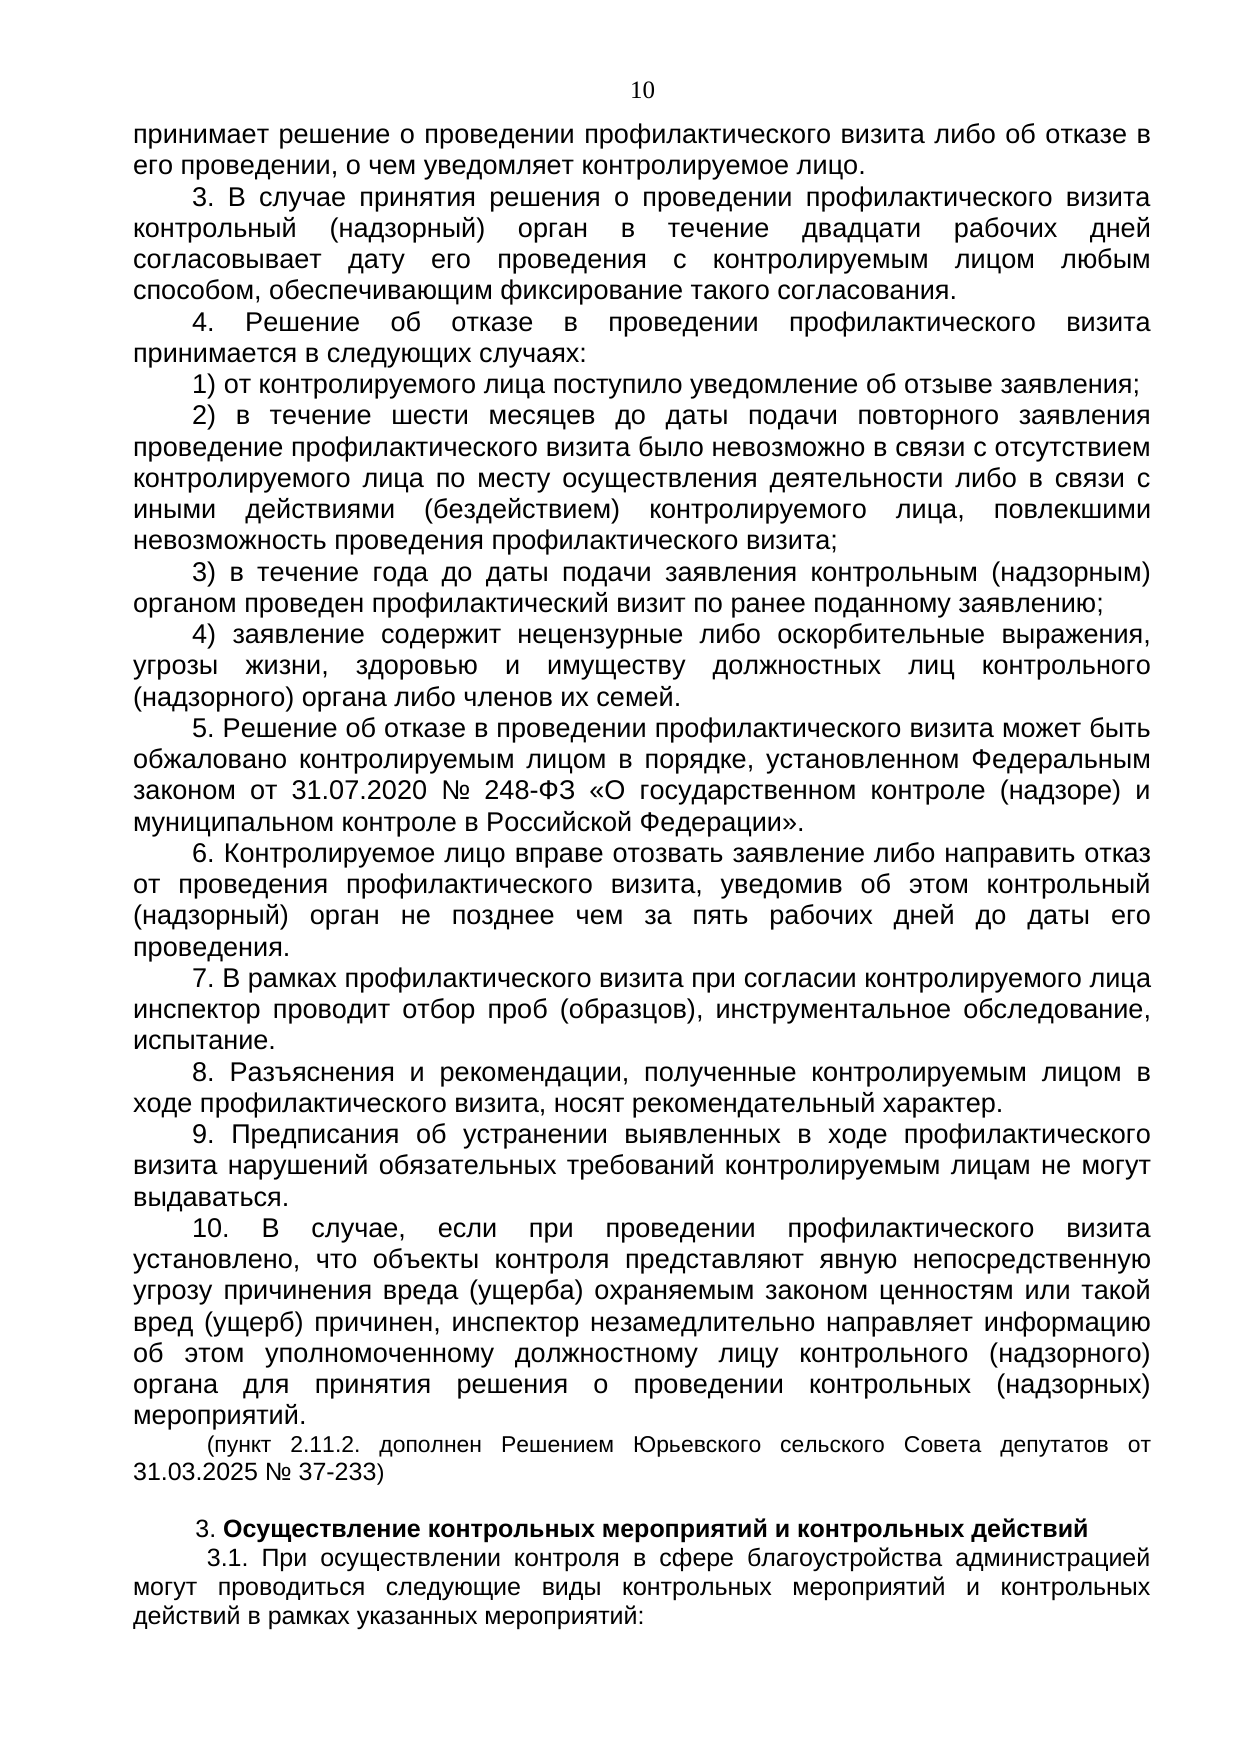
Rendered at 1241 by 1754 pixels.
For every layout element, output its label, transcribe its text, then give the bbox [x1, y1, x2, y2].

text 4. Решение об отказе в проведении профилактического визита принимается в следующих случаях: [133, 306, 1152, 368]
text 1) от контролируемого лица поступило уведомление об отзыве заявления; [133, 368, 1152, 399]
text (пункт 2.11.2. дополнен Решением Юрьевского сельского Совета депутатов от 31.03.2025 № 37-233) [133, 1431, 1152, 1486]
text 4) заявление содержит нецензурные либо оскорбительные выражения, угрозы жизни, здоровью и имуществу должностных лиц контрольного (надзорного) органа либо членов их семей. [133, 618, 1152, 712]
text 3) в течение года до даты подачи заявления контрольным (надзорным) органом проведен профилактический визит по ранее поданному заявлению; [133, 556, 1152, 618]
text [133, 118, 1152, 181]
text 10. В случае, если при проведении профилактического визита установлено, что объекты контроля представляют явную непосредственную угрозу причинения вреда (ущерба) охраняемым законом ценностям или такой вред (ущерб) причинен, инспектор незамедлительно направляет информацию об этом уполномоченному должностному лицу контрольного (надзорного) органа для принятия решения о проведении контрольных (надзорных) мероприятий. [133, 1212, 1152, 1431]
text 3. В случае принятия решения о проведении профилактического визита контрольный (надзорный) орган в течение двадцати рабочих дней согласовывает дату его проведения с контролируемым лицом любым способом, обеспечивающим фиксирование такого согласования. [133, 181, 1152, 306]
text 2) в течение шести месяцев до даты подачи повторного заявления проведение профилактического визита было невозможно в связи с отсутствием контролируемого лица по месту осуществления деятельности либо в связи с иными действиями (бездействием) контролируемого лица, повлекшими невозможность проведения профилактического визита; [133, 399, 1152, 556]
text 3.1. При осуществлении контроля в сфере благоустройства администрацией могут проводиться следующие виды контрольных мероприятий и контрольных действий в рамках указанных мероприятий: [133, 1543, 1152, 1629]
text 7. В рамках профилактического визита при согласии контролируемого лица инспектор проводит отбор проб (образцов), инструментальное обследование, испытание. [133, 962, 1152, 1056]
text 5. Решение об отказе в проведении профилактического визита может быть обжаловано контролируемым лицом в порядке, установленном Федеральным законом от 31.07.2020 № 248-ФЗ «О государственном контроле (надзоре) и муниципальном контроле в Российской Федерации». [133, 712, 1152, 837]
text 3. Осуществление контрольных мероприятий и контрольных действий [133, 1514, 1152, 1543]
text 9. Предписания об устранении выявленных в ходе профилактического визита нарушений обязательных требований контролируемым лицам не могут выдаваться. [133, 1118, 1152, 1212]
text 8. Разъяснения и рекомендации, полученные контролируемым лицом в ходе профилактического визита, носят рекомендательный характер. [133, 1056, 1152, 1118]
text 6. Контролируемое лицо вправе отозвать заявление либо направить отказ от проведения профилактического визита, уведомив об этом контрольный (надзорный) орган не позднее чем за пять рабочих дней до даты его проведения. [133, 837, 1152, 962]
